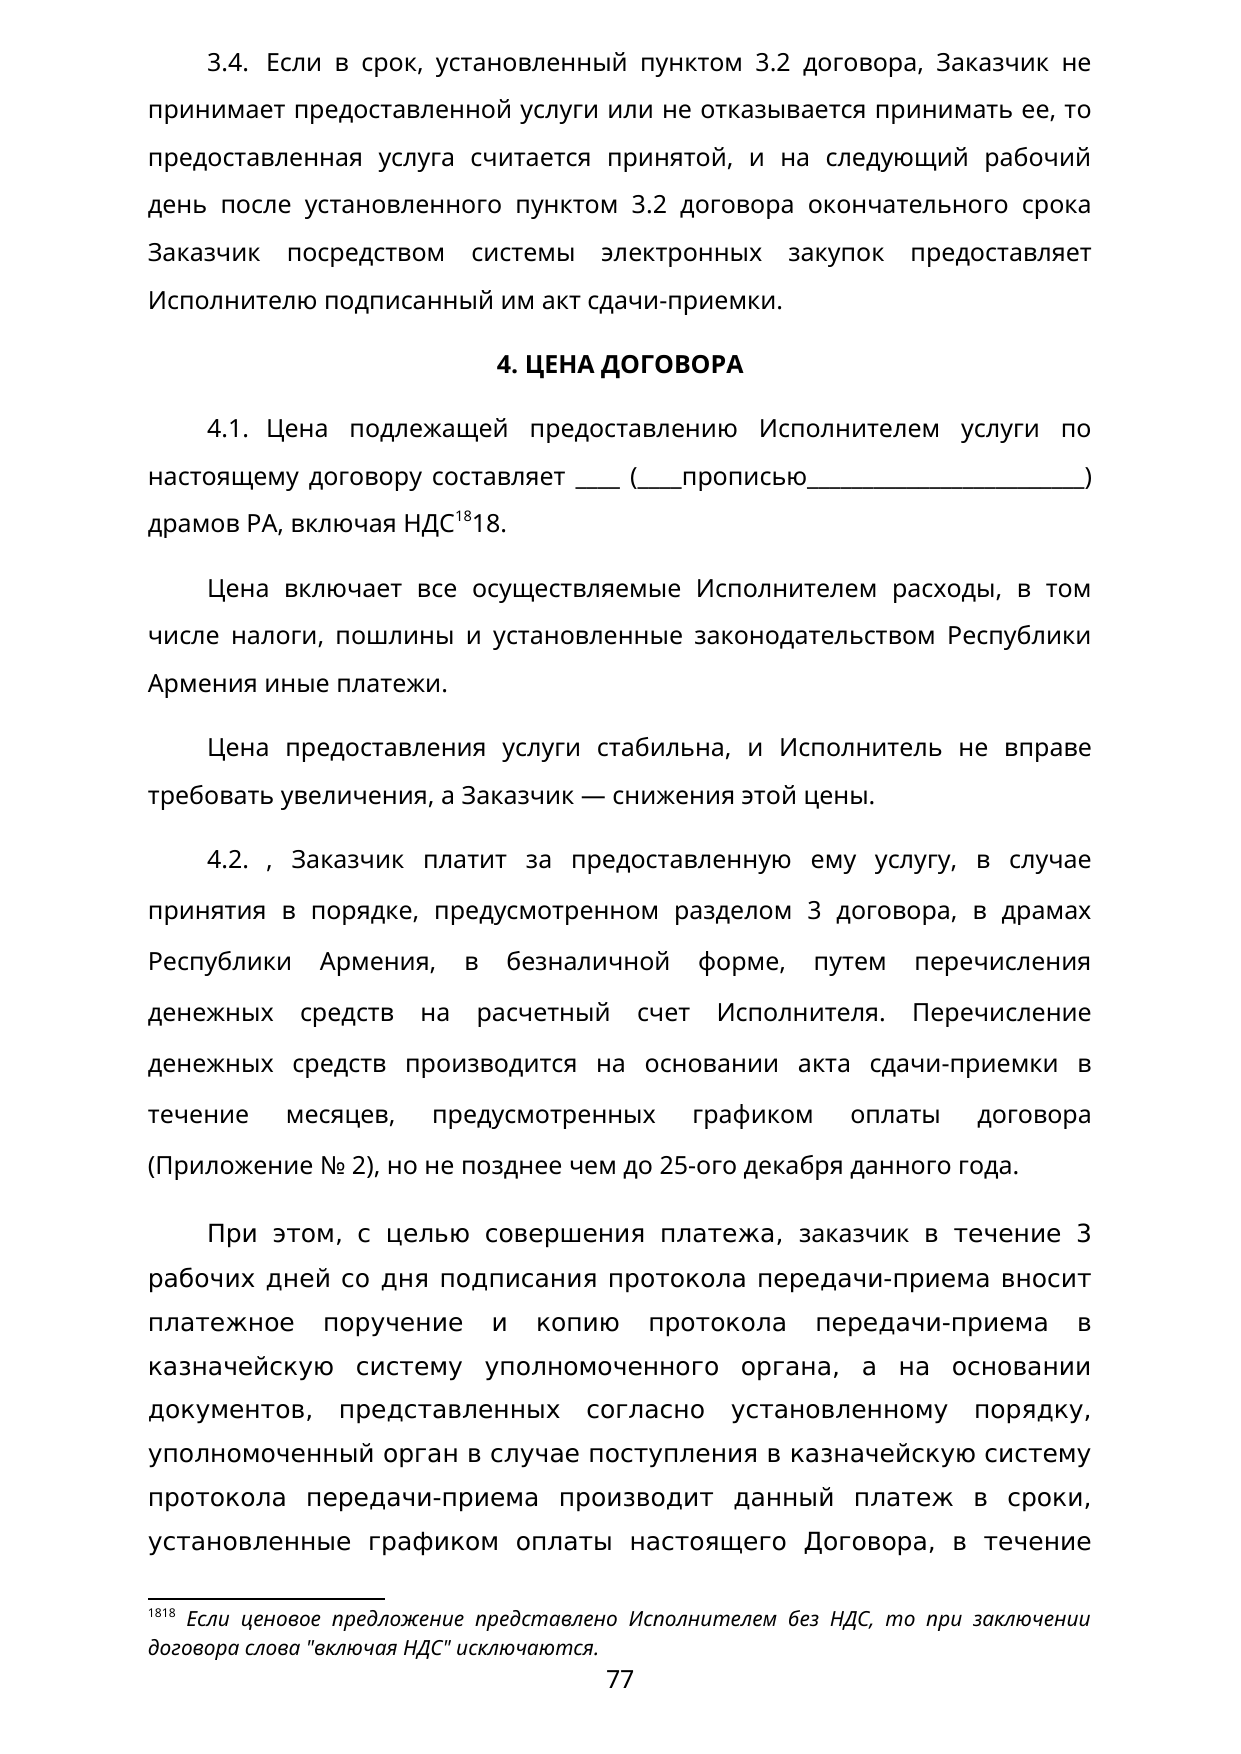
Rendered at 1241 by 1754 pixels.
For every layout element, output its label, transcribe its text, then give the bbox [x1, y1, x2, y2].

text 4.1. Цена подлежащей предоставлению Исполнителем услуги по настоящему договору составляет ____ (____прописью_________________________) драмов РА, включая НДС18. [148, 411, 1092, 540]
text 4.2. , Заказчик платит за предоставленную ему услугу, в случае принятия в порядке, предусмотренном разделом 3 договора, в драмах Республики Армения, в безналичной форме, путем перечисления денежных средств на расчетный счет Исполнителя. Перечисление денежных средств производится на основании акта сдачи-приемки в течение месяцев, предусмотренных графиком оплаты договора (Приложение № 2), но не позднее чем до 25-ого декабря данного года. [148, 842, 1092, 1182]
text 4. ЦЕНА ДОГОВОРА [148, 347, 1092, 381]
text 3.4. Если в срок, установленный пунктом 3.2 договора, Заказчик не принимает предоставленной услуги или не отказывается принимать ее, то предоставленная услуга считается принятой, и на следующий рабочий день после установленного пунктом 3.2 договора окончательного срока Заказчик посредством системы электронных закупок предоставляет Исполнителю подписанный им акт сдачи-приемки. [148, 44, 1092, 316]
text Цена включает все осуществляемые Исполнителем расходы, в том числе налоги, пошлины и установленные законодательством Республики Армения иные платежи. [148, 570, 1092, 700]
text Цена предоставления услуги стабильна, и Исполнитель не вправе требовать увеличения, а Заказчик — снижения этой цены. [148, 730, 1092, 812]
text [148, 1216, 1092, 1556]
